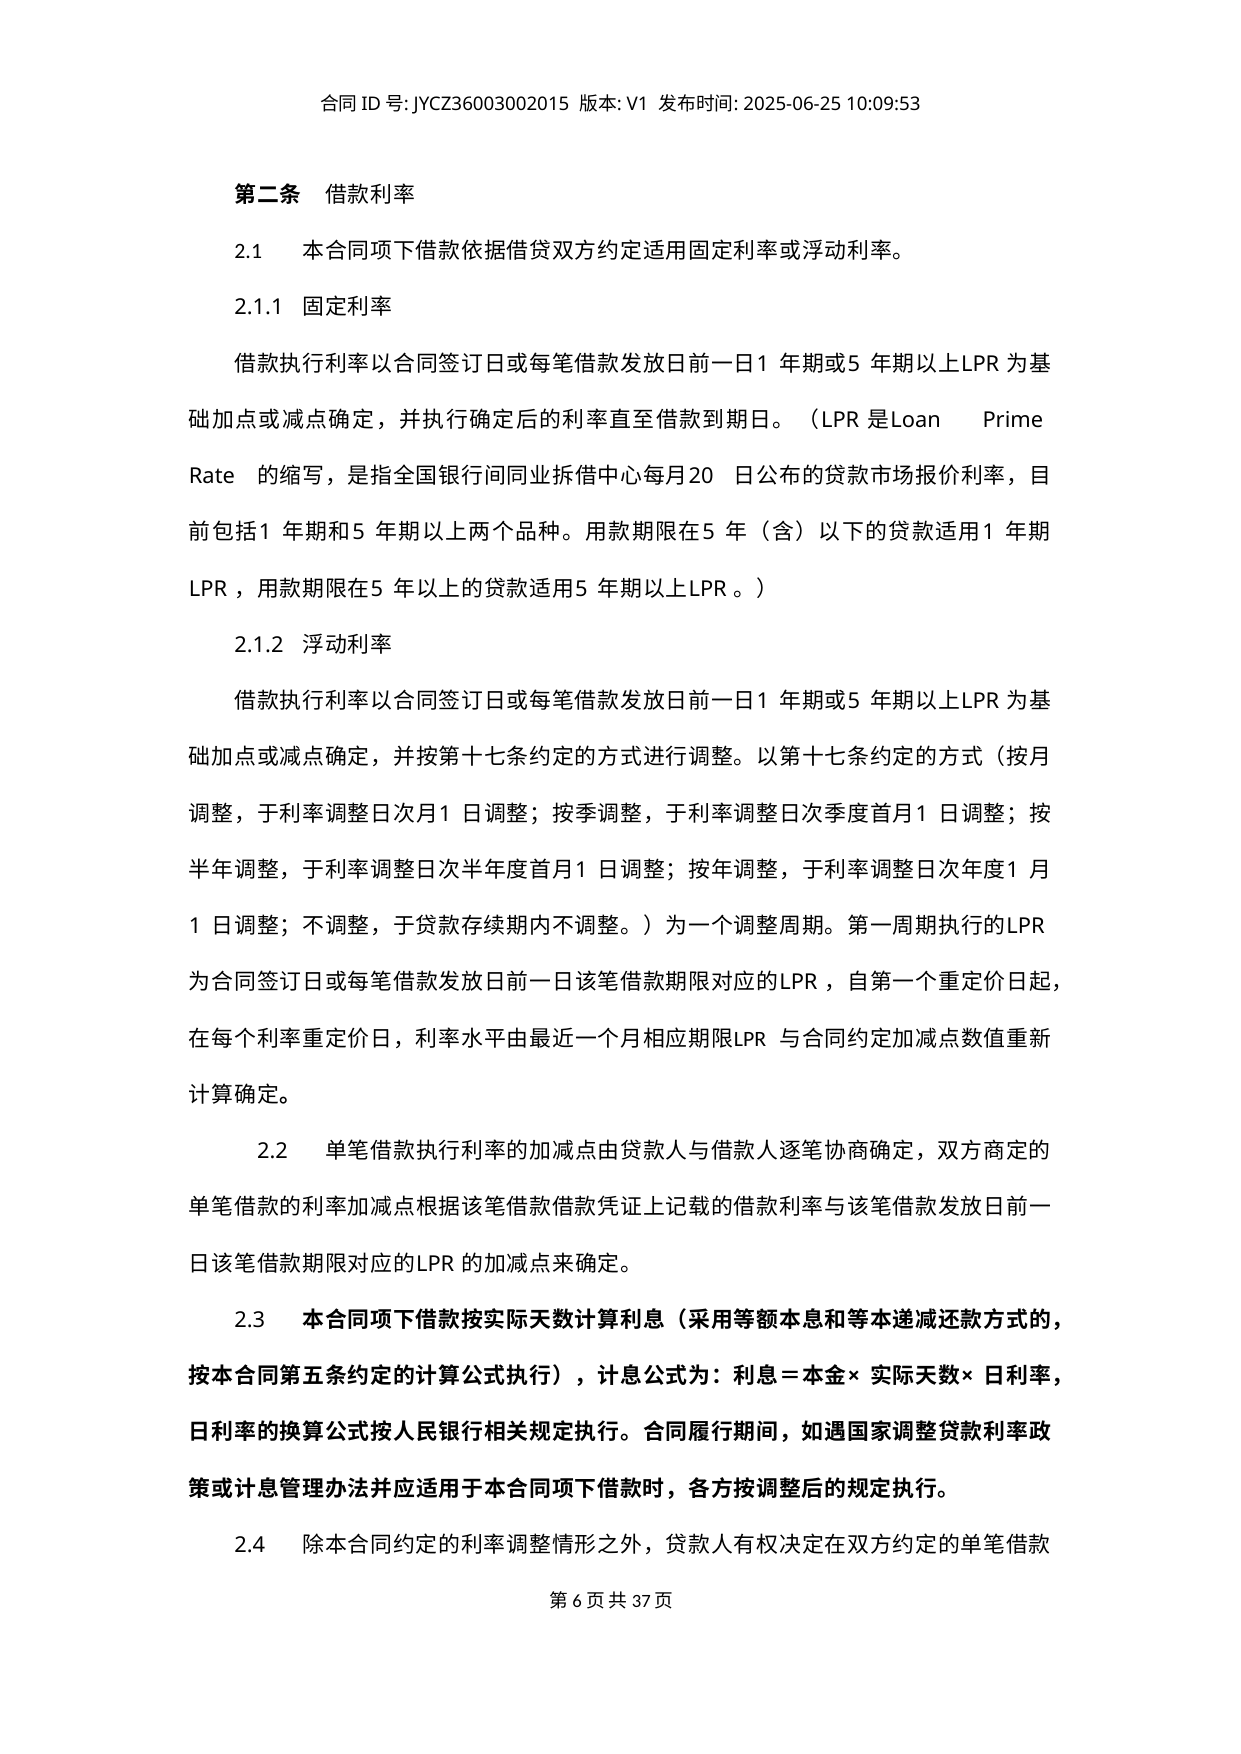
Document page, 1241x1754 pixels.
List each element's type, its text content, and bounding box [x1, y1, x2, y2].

text 2.3 本合同项下借款按实际天数计算利息（采用等额本息和等本递减还款方式的，按本合同第五条约定的计算公式执行），计息公式为：利息＝本金×实际天数×日利率，日利率的换算公式按人民银行相关规定执行。合同履行期间，如遇国家调整贷款利率政策或计息管理办法并应适用于本合同项下借款时，各方按调整后的规定执行。 [189, 1289, 1052, 1514]
text 2.1 本合同项下借款依据借贷双方约定适用固定利率或浮动利率。 [189, 221, 1052, 277]
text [189, 1514, 1052, 1571]
text 借款执行利率以合同签订日或每笔借款发放日前一日1年期或5年期以上LPR为基础加点或减点确定，并按第十七条约定的方式进行调整。以第十七条约定的方式（按月调整，于利率调整日次月1日调整；按季调整，于利率调整日次季度首月1日调整；按半年调整，于利率调整日次半年度首月1日调整；按年调整，于利率调整日次年度1月1日调整；不调整，于贷款存续期内不调整。）为一个调整周期。第一周期执行的LPR为合同签订日或每笔借款发放日前一日该笔借款期限对应的LPR，自第一个重定价日起，在每个利率重定价日，利率水平由最近一个月相应期限LPR与合同约定加减点数值重新计算确定。 [189, 671, 1052, 1121]
text 借款执行利率以合同签订日或每笔借款发放日前一日1年期或5年期以上LPR为基础加点或减点确定，并执行确定后的利率直至借款到期日。（LPR是Loan Prime Rate的缩写，是指全国银行间同业拆借中心每月20日公布的贷款市场报价利率，目前包括1年期和5年期以上两个品种。用款期限在5年（含）以下的贷款适用1年期LPR，用款期限在5年以上的贷款适用5年期以上LPR。） [189, 333, 1052, 614]
text 2.1.2浮动利率 [189, 614, 1052, 671]
text 第二条 借款利率 [189, 164, 1052, 221]
text 2.2 单笔借款执行利率的加减点由贷款人与借款人逐笔协商确定，双方商定的单笔借款的利率加减点根据该笔借款借款凭证上记载的借款利率与该笔借款发放日前一日该笔借款期限对应的LPR的加减点来确定。 [189, 1121, 1052, 1289]
text 2.1.1固定利率 [189, 277, 1052, 333]
